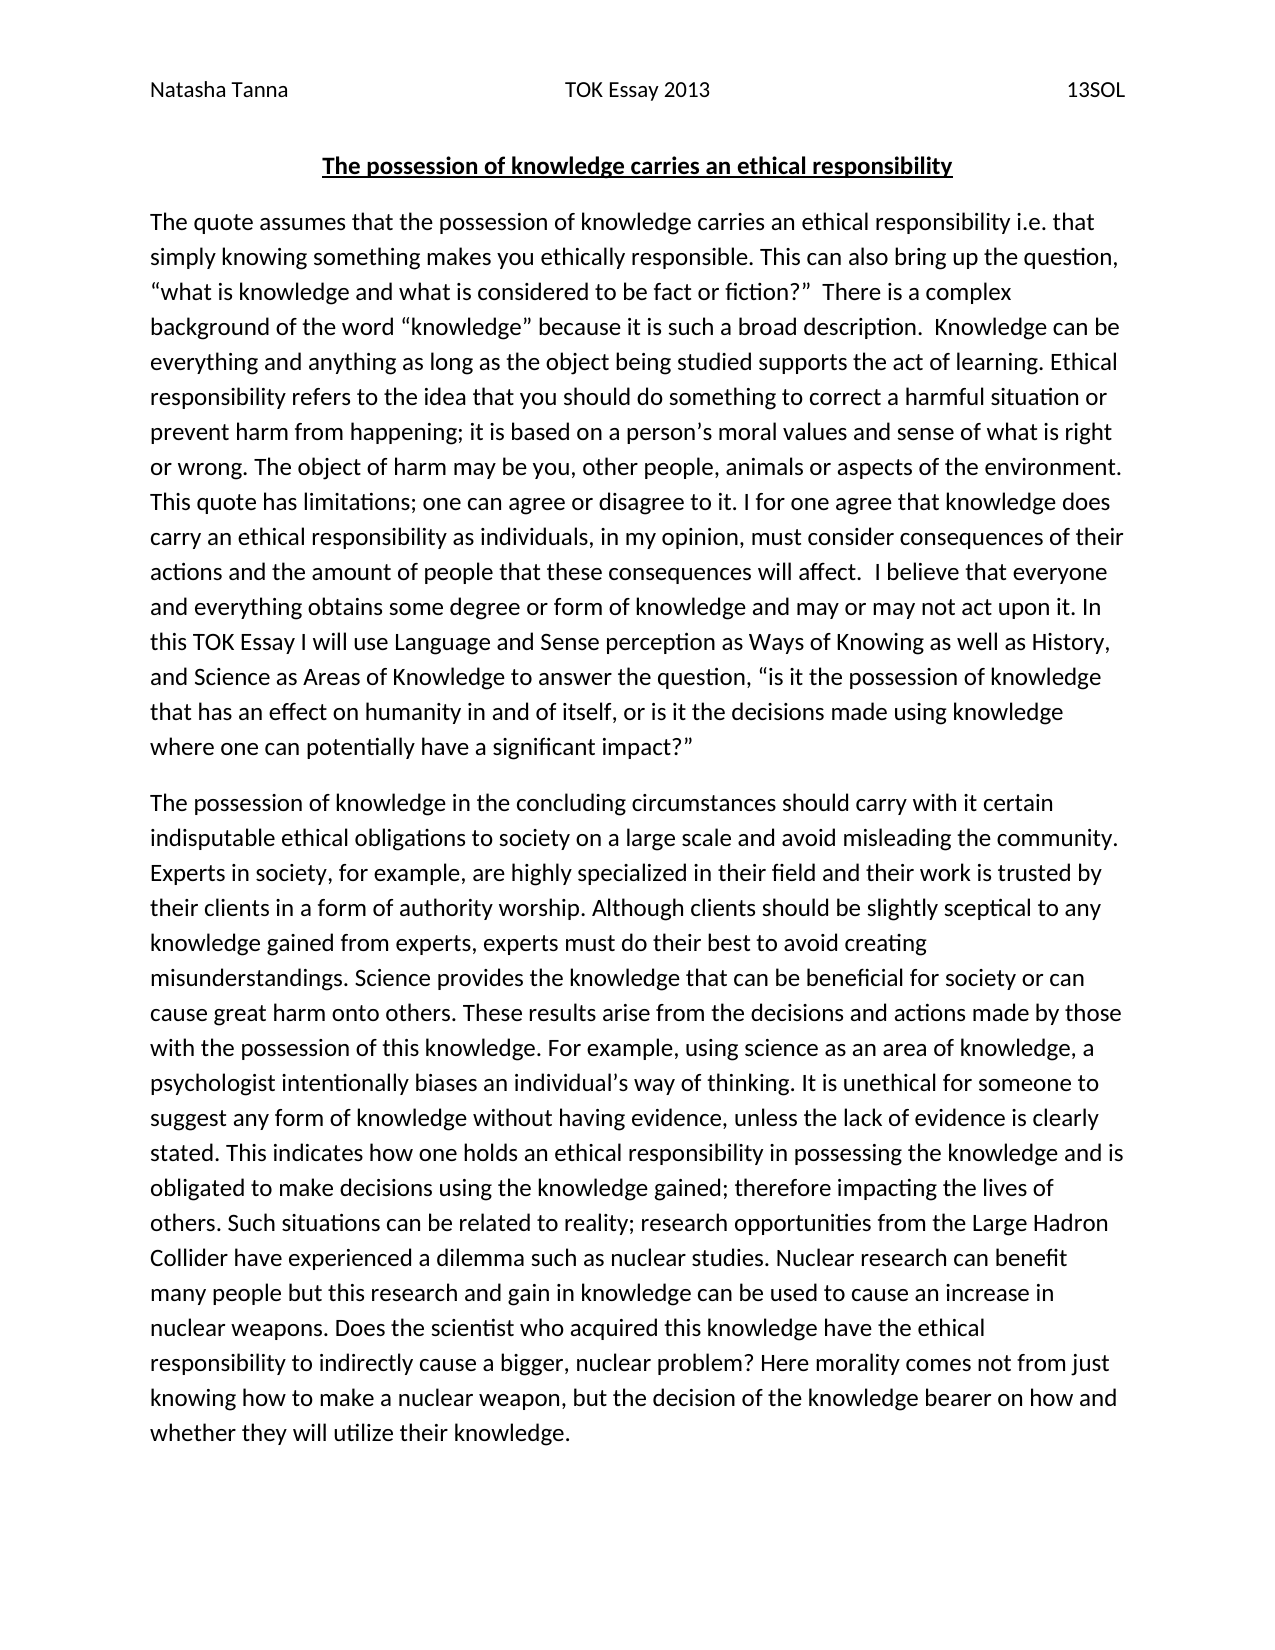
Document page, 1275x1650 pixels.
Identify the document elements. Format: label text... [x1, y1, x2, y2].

text The possession of knowledge in the concluding circumstances should carry with it certain indisputable ethical obligations to society on a large scale and avoid misleading the community. Experts in society, for example, are highly specialized in their field and their work is trusted by their clients in a form of authority worship. Although clients should be slightly sceptical to any knowledge gained from experts, experts must do their best to avoid creating misunderstandings. Science provides the knowledge that can be beneficial for society or can cause great harm onto others. These results arise from the decisions and actions made by those with the possession of this knowledge. For example, using science as an area of knowledge, a psychologist intentionally biases an individual’s way of thinking. It is unethical for someone to suggest any form of knowledge without having evidence, unless the lack of evidence is clearly stated. This indicates how one holds an ethical responsibility in possessing the knowledge and is obligated to make decisions using the knowledge gained; therefore impacting the lives of others. Such situations can be related to reality; research opportunities from the Large Hadron Collider have experienced a dilemma such as nuclear studies. Nuclear research can benefit many people but this research and gain in knowledge can be used to cause an increase in nuclear weapons. Does the scientist who acquired this knowledge have the ethical responsibility to indirectly cause a bigger, nuclear problem? Here morality comes not from just knowing how to make a nuclear weapon, but the decision of the knowledge bearer on how and whether they will utilize their knowledge. [150, 787, 1125, 1447]
text The possession of knowledge carries an ethical responsibility [150, 150, 1125, 181]
text The quote assumes that the possession of knowledge carries an ethical responsibility i.e. that simply knowing something makes you ethically responsible. This can also bring up the question, “what is knowledge and what is considered to be fact or fiction?” There is a complex background of the word “knowledge” because it is such a broad description. Knowledge can be everything and anything as long as the object being studied supports the act of learning. Ethical responsibility refers to the idea that you should do something to correct a harmful situation or prevent harm from happening; it is based on a person’s moral values and sense of what is right or wrong. The object of harm may be you, other people, animals or aspects of the environment. This quote has limitations; one can agree or disagree to it. I for one agree that knowledge does carry an ethical responsibility as individuals, in my opinion, must consider consequences of their actions and the amount of people that these consequences will affect. I believe that everyone and everything obtains some degree or form of knowledge and may or may not act upon it. In this TOK Essay I will use Language and Sense perception as Ways of Knowing as well as History, and Science as Areas of Knowledge to answer the question, “is it the possession of knowledge that has an effect on humanity in and of itself, or is it the decisions made using knowledge where one can potentially have a significant impact?” [150, 206, 1125, 761]
